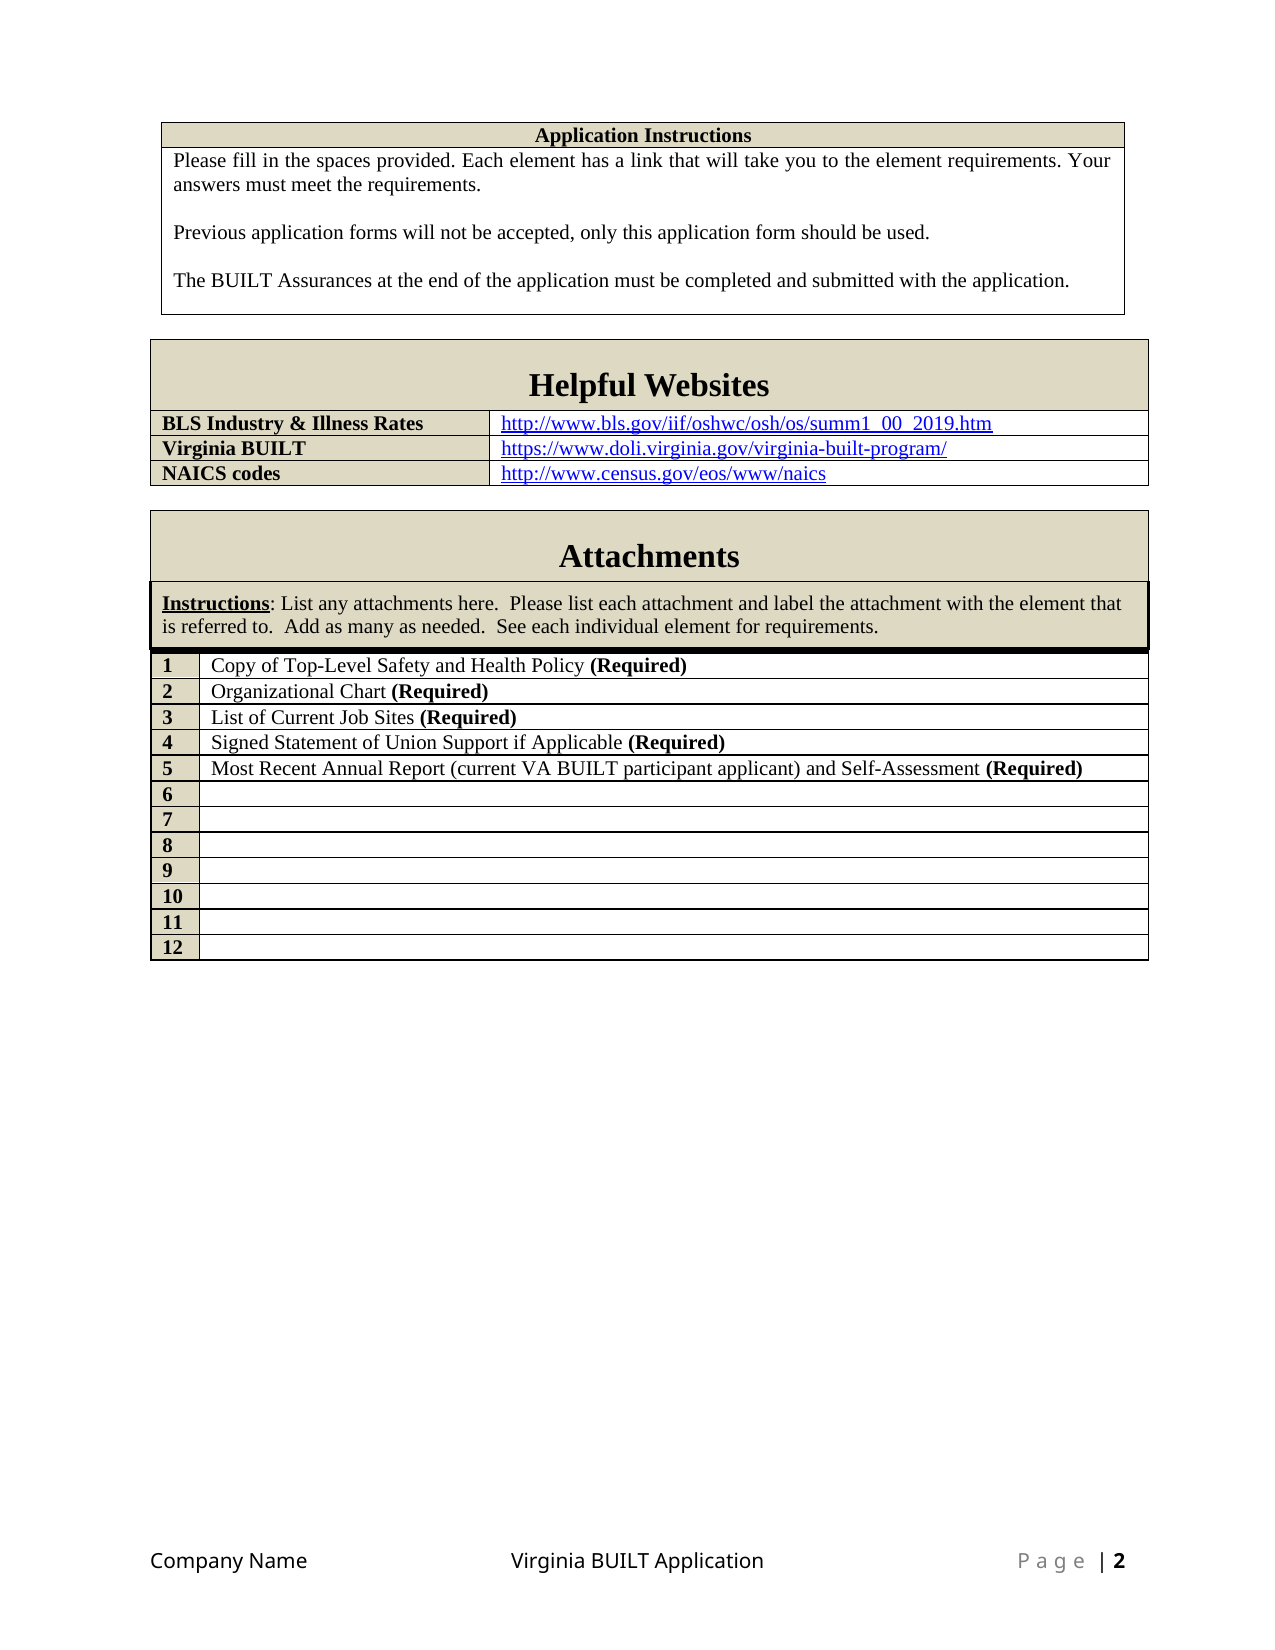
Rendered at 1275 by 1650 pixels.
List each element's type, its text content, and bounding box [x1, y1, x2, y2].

table_cell Please fill in the spaces provided. Each element has a link that will take you to the element requirements. Your answers must meet the requirements. Previous application forms will not be accepted, only this application form should be used. The BUILT Assurances at the end of the application must be completed and submitted with the application. [162, 148, 1124, 314]
table_cell [200, 833, 1148, 857]
table_header 1 [152, 654, 199, 677]
table_cell http://www.census.gov/eos/www/naics [490, 461, 1148, 485]
table_header Attachments [151, 511, 1148, 581]
table_cell 10 [152, 884, 199, 908]
table_cell 11 [152, 910, 199, 934]
table_cell Virginia BUILT [151, 436, 489, 460]
table_cell Most Recent Annual Report (current VA BUILT participant applicant) and Self-Assessment (Required) [200, 756, 1148, 780]
table_header Helpful Websites [151, 340, 1148, 410]
table_cell http://www.bls.gov/iif/oshwc/osh/os/summ1_00_2019.htm [490, 411, 1148, 435]
table_cell [200, 858, 1148, 882]
table_cell List of Current Job Sites (Required) [200, 705, 1148, 729]
table_cell [200, 884, 1148, 908]
table_cell NAICS codes [151, 461, 489, 485]
table_cell 6 [152, 782, 199, 806]
table_cell Signed Statement of Union Support if Applicable (Required) [200, 730, 1148, 754]
table_cell 9 [152, 858, 199, 882]
table_cell [200, 782, 1148, 806]
table_cell 5 [152, 756, 199, 780]
table_cell 4 [152, 730, 199, 754]
table_cell 12 [152, 935, 199, 959]
table_cell Organizational Chart (Required) [200, 679, 1148, 703]
table_cell [200, 807, 1148, 831]
table_cell 7 [152, 807, 199, 831]
table_cell https://www.doli.virginia.gov/virginia-built-program/ [490, 436, 1148, 460]
table_cell Instructions: List any attachments here. Please list each attachment and label the attachment with the element that is referred to. Add as many as needed. See each individual element for requirements. [152, 582, 1147, 647]
table_cell BLS Industry & Illness Rates [151, 411, 489, 435]
table_cell [200, 910, 1148, 934]
table_header Application Instructions [162, 123, 1124, 147]
table_cell 2 [152, 679, 199, 703]
table_cell 3 [152, 705, 199, 729]
table_cell 8 [152, 833, 199, 857]
table_header Copy of Top-Level Safety and Health Policy (Required) [200, 654, 1148, 677]
table_cell [200, 935, 1148, 959]
